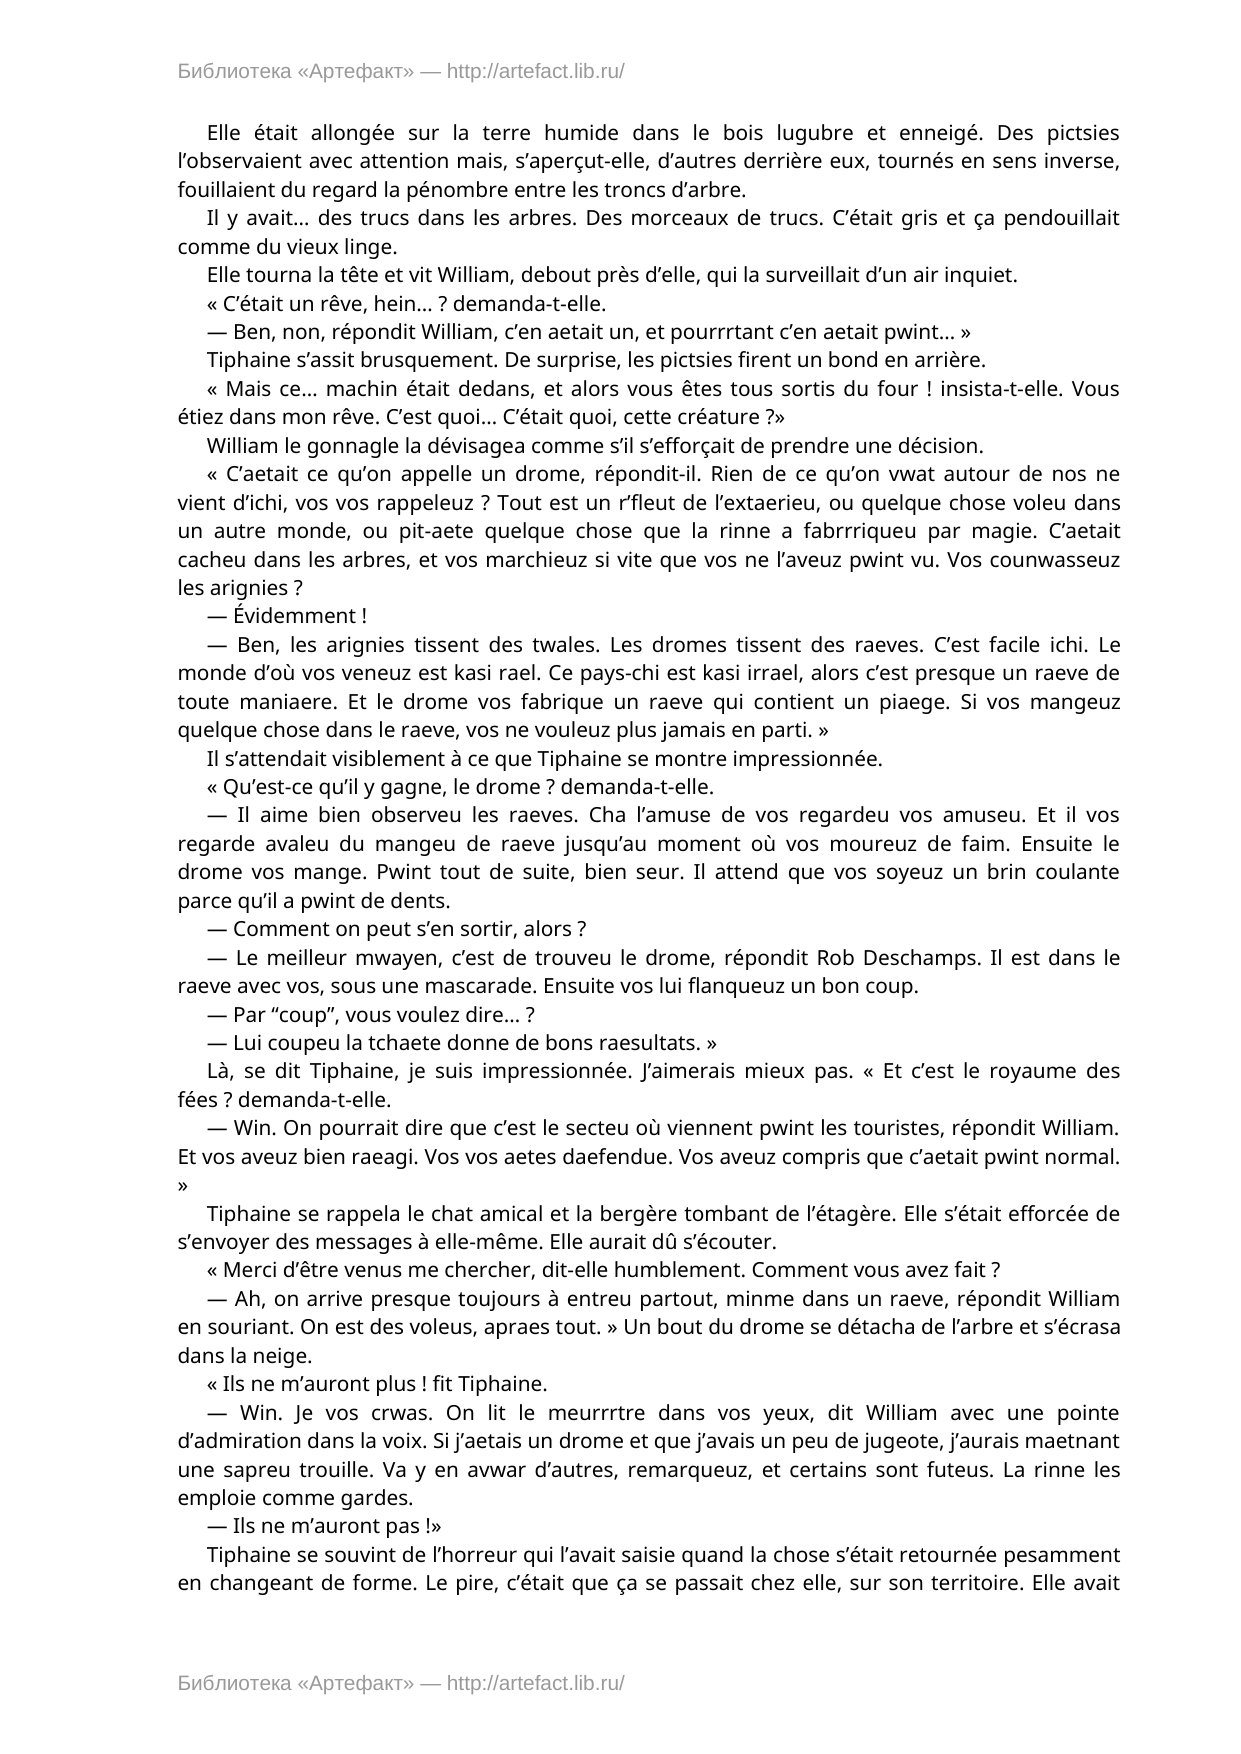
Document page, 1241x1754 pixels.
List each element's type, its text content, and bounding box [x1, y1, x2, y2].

text — Le meilleur mwayen, c’est de trouveu le drome, répondit Rob Deschamps. Il est dans le raeve avec vos, sous une mascarade. Ensuite vos lui flanqueuz un bon coup. [177, 943, 1122, 1000]
text — Lui coupeu la tchaete donne de bons raesultats. » [177, 1028, 1122, 1057]
text — Par “coup”, vous voulez dire… ? [177, 1000, 1122, 1028]
text — Ben, les arignies tissent des twales. Les dromes tissent des raeves. C’est facile ichi. Le monde d’où vos veneuz est kasi rael. Ce pays-chi est kasi irrael, alors c’est presque un raeve de toute maniaere. Et le drome vos fabrique un raeve qui contient un piaege. Si vos mangeuz quelque chose dans le raeve, vos ne vouleuz plus jamais en parti. » [177, 630, 1122, 744]
text — Win. On pourrait dire que c’est le secteu où viennent pwint les touristes, répondit William. Et vos aveuz bien raeagi. Vos vos aetes daefendue. Vos aveuz compris que c’aetait pwint normal. » [177, 1113, 1122, 1199]
text — Ah, on arrive presque toujours à entreu partout, minme dans un raeve, répondit William en souriant. On est des voleus, apraes tout. » Un bout du drome se détacha de l’arbre et s’écrasa dans la neige. [177, 1284, 1122, 1369]
text William le gonnagle la dévisagea comme s’il s’efforçait de prendre une décision. [177, 431, 1122, 459]
text — Comment on peut s’en sortir, alors ? [177, 914, 1122, 943]
text Elle tourna la tête et vit William, debout près d’elle, qui la surveillait d’un air inquiet. [177, 260, 1122, 289]
text « C’aetait ce qu’on appelle un drome, répondit-il. Rien de ce qu’on vwat autour de nos ne vient d’ichi, vos vos rappeleuz ? Tout est un r’fleut de l’extaerieu, ou quelque chose voleu dans un autre monde, ou pit-aete quelque chose que la rinne a fabrrriqueu par magie. C’aetait cacheu dans les arbres, et vos marchieuz si vite que vos ne l’aveuz pwint vu. Vos counwasseuz les arignies ? [177, 459, 1122, 602]
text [177, 1540, 1122, 1597]
text « Merci d’être venus me chercher, dit-elle humblement. Comment vous avez fait ? [177, 1256, 1122, 1284]
text Tiphaine s’assit brusquement. De surprise, les pictsies firent un bond en arrière. [177, 346, 1122, 374]
text « Ils ne m’auront plus ! fit Tiphaine. [177, 1369, 1122, 1398]
text — Win. Je vos crwas. On lit le meurrrtre dans vos yeux, dit William avec une pointe d’admiration dans la voix. Si j’aetais un drome et que j’avais un peu de jugeote, j’aurais maetnant une sapreu trouille. Va y en avwar d’autres, remarqueuz, et certains sont futeus. La rinne les emploie comme gardes. [177, 1398, 1122, 1512]
text — Ben, non, répondit William, c’en aetait un, et pourrrtant c’en aetait pwint… » [177, 317, 1122, 346]
text Tiphaine se rappela le chat amical et la bergère tombant de l’étagère. Elle s’était efforcée de s’envoyer des messages à elle-même. Elle aurait dû s’écouter. [177, 1199, 1122, 1256]
text Elle était allongée sur la terre humide dans le bois lugubre et enneigé. Des pictsies l’observaient avec attention mais, s’aperçut-elle, d’autres derrière eux, tournés en sens inverse, fouillaient du regard la pénombre entre les troncs d’arbre. [177, 118, 1122, 203]
text Il s’attendait visiblement à ce que Tiphaine se montre impressionnée. [177, 744, 1122, 772]
text — Ils ne m’auront pas !» [177, 1512, 1122, 1540]
text « Qu’est-ce qu’il y gagne, le drome ? demanda-t-elle. [177, 772, 1122, 801]
text — Il aime bien observeu les raeves. Cha l’amuse de vos regardeu vos amuseu. Et il vos regarde avaleu du mangeu de raeve jusqu’au moment où vos moureuz de faim. Ensuite le drome vos mange. Pwint tout de suite, bien seur. Il attend que vos soyeuz un brin coulante parce qu’il a pwint de dents. [177, 801, 1122, 914]
text « C’était un rêve, hein… ? demanda-t-elle. [177, 289, 1122, 317]
text — Évidemment ! [177, 602, 1122, 630]
text Là, se dit Tiphaine, je suis impressionnée. J’aimerais mieux pas. « Et c’est le royaume des fées ? demanda-t-elle. [177, 1057, 1122, 1113]
text Il y avait… des trucs dans les arbres. Des morceaux de trucs. C’était gris et ça pendouillait comme du vieux linge. [177, 203, 1122, 260]
text « Mais ce… machin était dedans, et alors vous êtes tous sortis du four ! insista-t-elle. Vous étiez dans mon rêve. C’est quoi… C’était quoi, cette créature ?» [177, 374, 1122, 431]
